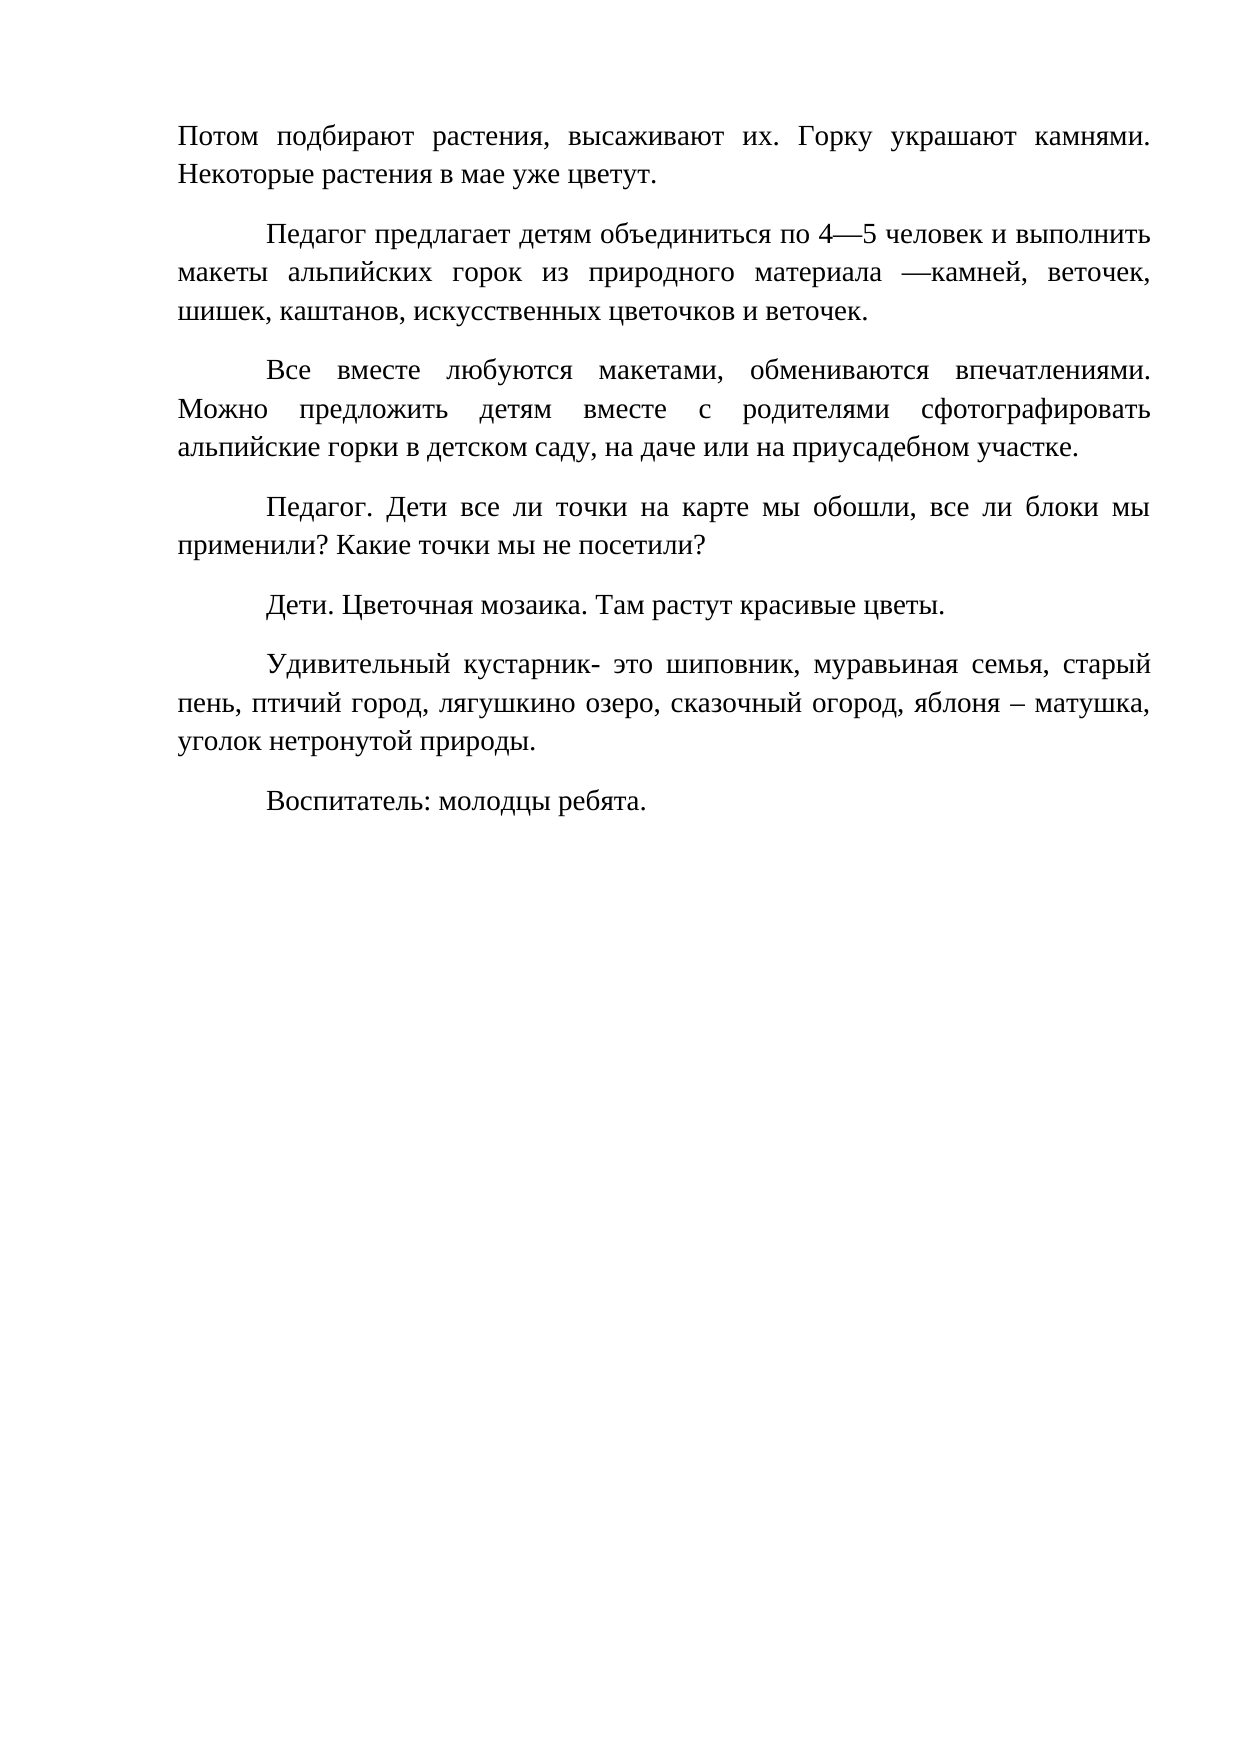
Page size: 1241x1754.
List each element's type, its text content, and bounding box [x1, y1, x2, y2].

text Педагог предлагает детям объединиться по 4—5 человек и выполнить макеты альпийских горок из природного материала —камней, веточек, шишек, каштанов, искусственных цветочков и веточек. [177, 216, 1152, 327]
text Воспитатель: молодцы ребята. [177, 783, 1152, 816]
text Удивительный кустарник- это шиповник, муравьиная семья, старый пень, птичий город, лягушкино озеро, сказочный огород, яблоня – матушка, уголок нетронутой природы. [177, 646, 1152, 757]
text Все вместе любуются макетами, обмениваются впечатлениями. Можно предложить детям вместе с родителями сфотографировать альпийские горки в детском саду, на даче или на приусадебном участке. [177, 352, 1152, 463]
text Дети. Цветочная мозаика. Там растут красивые цветы. [177, 587, 1152, 620]
text Педагог. Дети все ли точки на карте мы обошли, все ли блоки мы применили? Какие точки мы не посетили? [177, 489, 1152, 561]
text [177, 118, 1152, 190]
